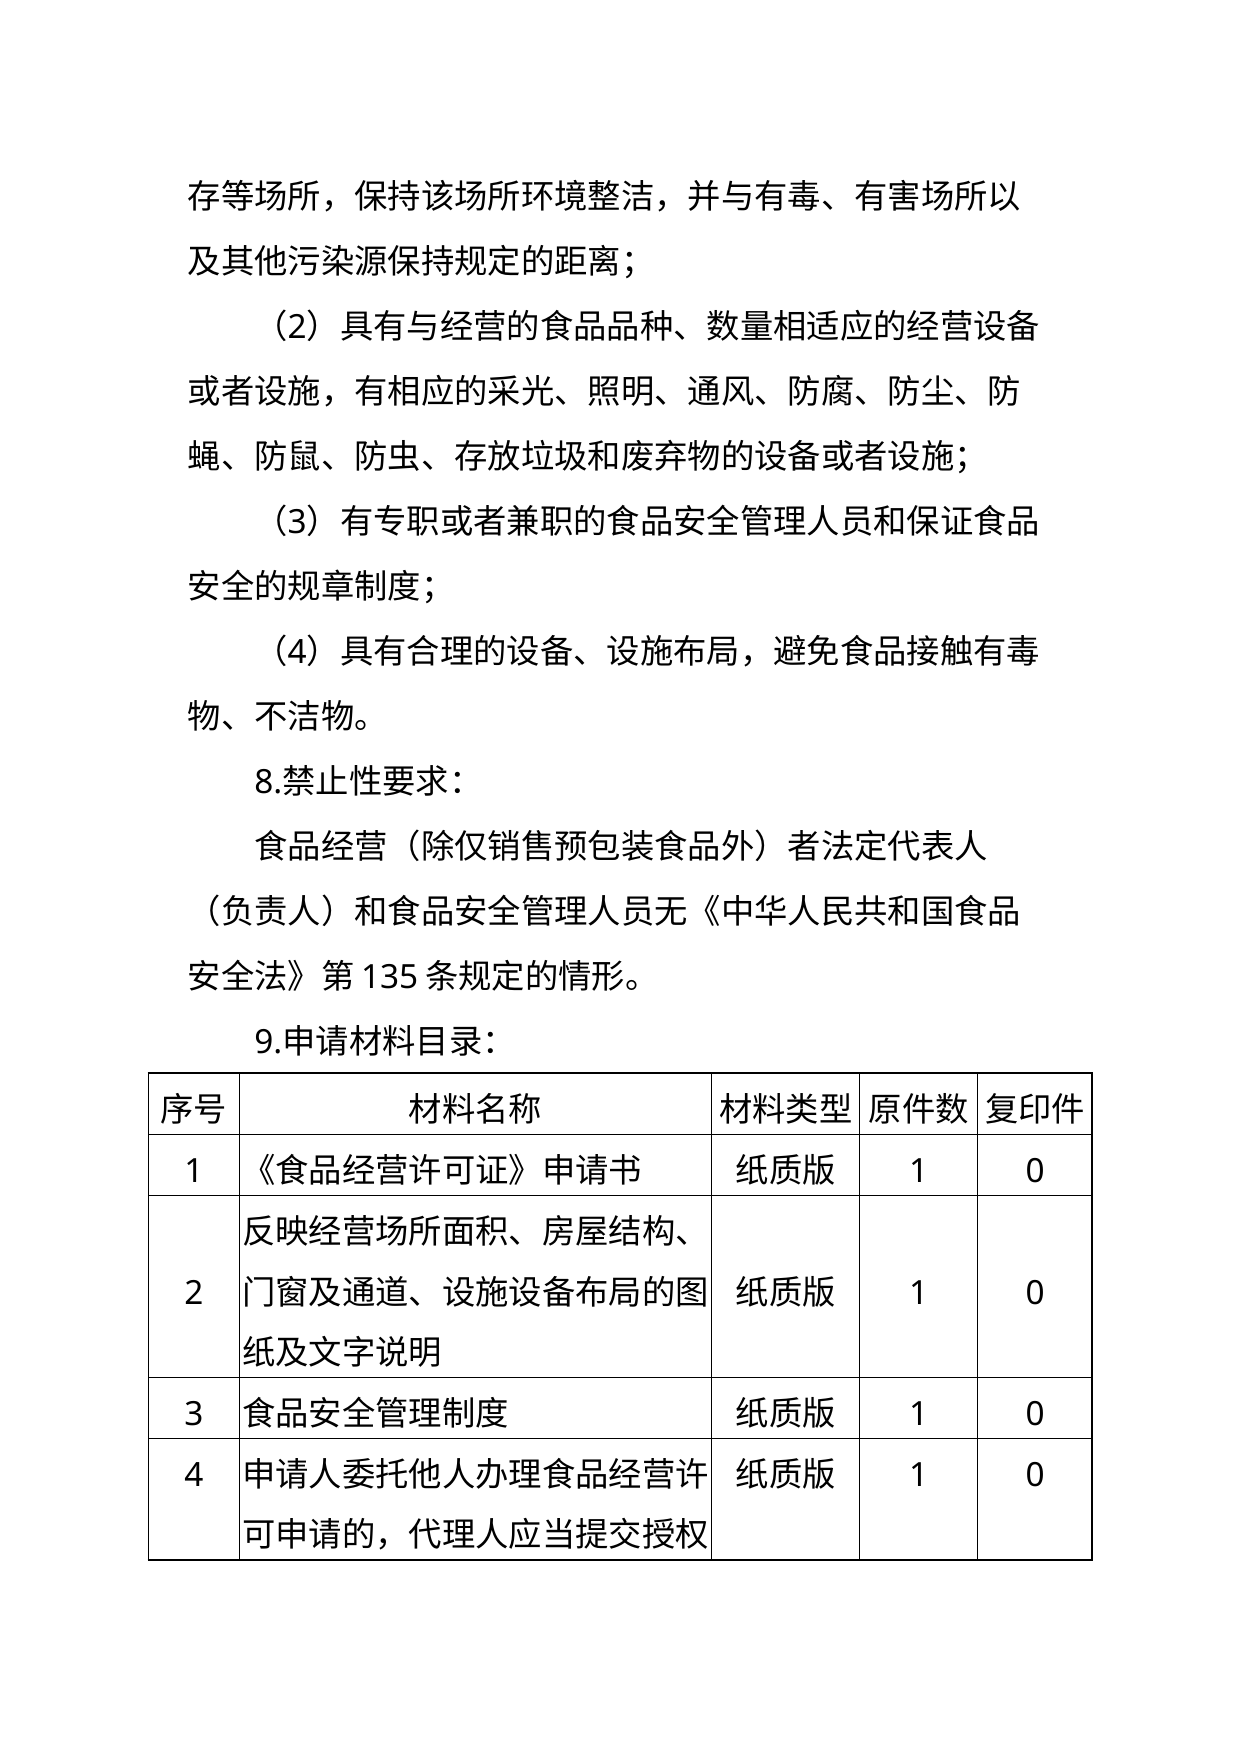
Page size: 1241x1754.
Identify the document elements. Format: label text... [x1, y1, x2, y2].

table_cell 食品安全管理制度 [240, 1378, 711, 1438]
table_cell 2 [149, 1196, 239, 1377]
table_cell 纸质版 [712, 1378, 859, 1438]
text （4）具有合理的设备、设施布局，避免食品接触有毒物、不洁物。 [187, 617, 1053, 747]
table_cell 0 [978, 1378, 1091, 1438]
table_header 复印件 [978, 1074, 1091, 1134]
table_header 材料名称 [240, 1074, 711, 1134]
table_cell 1 [149, 1135, 239, 1195]
table_cell 纸质版 [712, 1196, 859, 1377]
table_cell 纸质版 [712, 1135, 859, 1195]
text （3）有专职或者兼职的食品安全管理人员和保证食品安全的规章制度； [187, 487, 1053, 617]
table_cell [240, 1439, 711, 1559]
table_cell 反映经营场所面积、房屋结构、门窗及通道、设施设备布局的图纸及文字说明 [240, 1196, 711, 1377]
table_header 序号 [149, 1074, 239, 1134]
text 9.申请材料目录： [187, 1007, 1053, 1072]
table_cell 1 [860, 1378, 977, 1438]
text （2）具有与经营的食品品种、数量相适应的经营设备或者设施，有相应的采光、照明、通风、防腐、防尘、防蝇、防鼠、防虫、存放垃圾和废弃物的设备或者设施； [187, 292, 1053, 487]
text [187, 162, 1053, 292]
table_cell 3 [149, 1378, 239, 1438]
text 8.禁止性要求： [187, 747, 1053, 812]
table_cell 1 [860, 1196, 977, 1377]
table_cell 纸质版 [712, 1439, 859, 1559]
table_cell 《食品经营许可证》申请书 [240, 1135, 711, 1195]
table_cell 1 [860, 1135, 977, 1195]
text 食品经营（除仅销售预包装食品外）者法定代表人（负责人）和食品安全管理人员无《中华人民共和国食品安全法》第135条规定的情形。 [187, 812, 1053, 1007]
table_header 材料类型 [712, 1074, 859, 1134]
table_header 原件数 [860, 1074, 977, 1134]
table_cell 0 [978, 1196, 1091, 1377]
table_cell 4 [149, 1439, 239, 1559]
table_cell 0 [978, 1439, 1091, 1559]
table_cell 1 [860, 1439, 977, 1559]
table_cell 0 [978, 1135, 1091, 1195]
